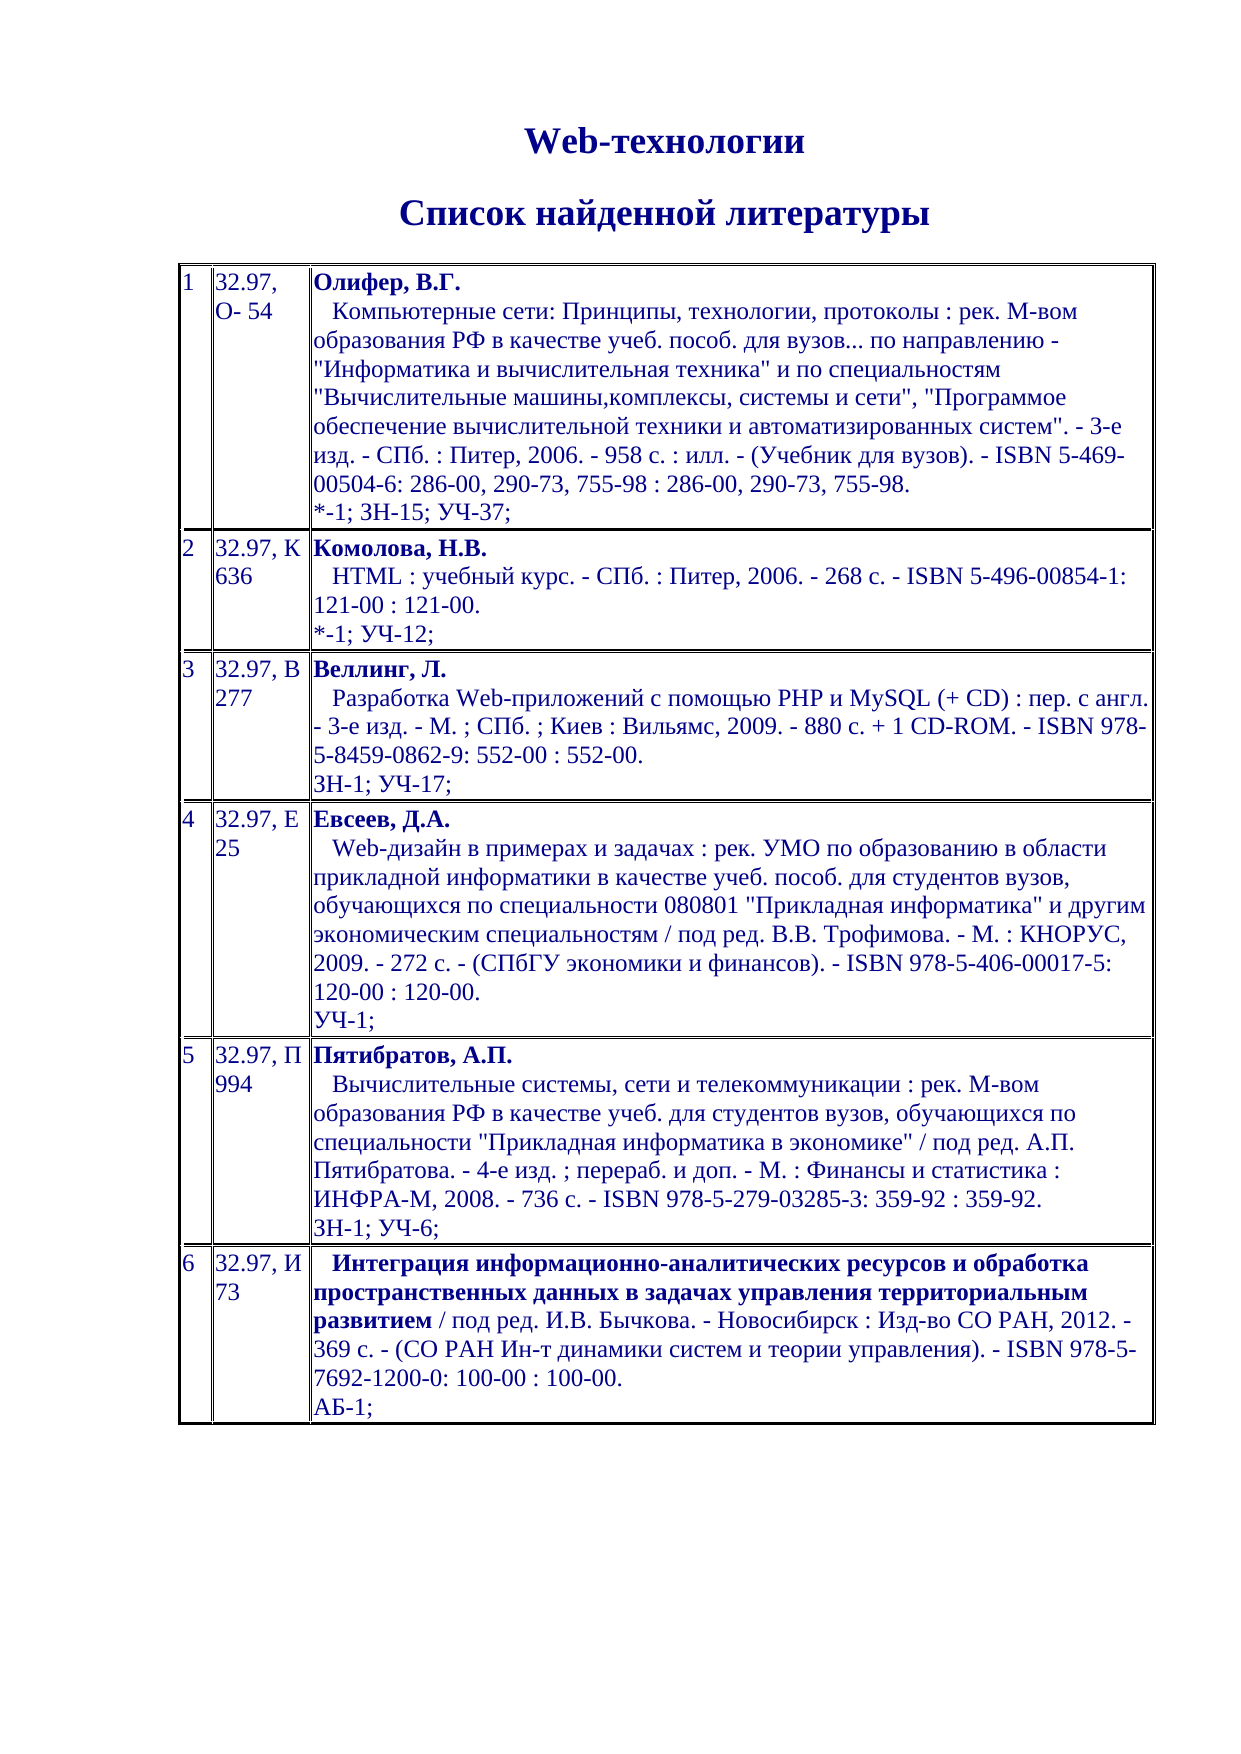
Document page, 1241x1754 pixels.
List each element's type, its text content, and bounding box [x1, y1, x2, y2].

table_cell Веллинг, Л. Разработка Web-приложений с помощью РНР и MySQL (+ CD) : пер. с англ. - 3-е изд. - М. ; СПб. ; Киев : Вильямс, 2009. - 880 с. + 1 CD-ROM. - ISBN 978-5-8459-0862-9: 552-00 : 552-00. ЗН-1; УЧ-17; [312, 649, 1153, 799]
table_cell 3 [181, 649, 211, 799]
table_cell Пятибратов, А.П. Вычислительные системы, сети и телекоммуникации : рек. М-вом образования РФ в качестве учеб. для студентов вузов, обучающихся по специальности "Прикладная информатика в экономике" / под ред. А.П. Пятибратова. - 4-е изд. ; перераб. и доп. - М. : Финансы и статистика : ИНФРА-М, 2008. - 736 с. - ISBN 978-5-279-03285-3: 359-92 : 359-92. ЗН-1; УЧ-6; [311, 1036, 1154, 1243]
table_header Олифер, В.Г. Компьютерные сети: Принципы, технологии, протоколы : рек. М-вом образования РФ в качестве учеб. пособ. для вузов... по направлению - "Информатика и вычислительная техника" и по специальностям "Вычислительные машины,комплексы, системы и сети", "Программое обеспечение вычислительной техники и автоматизированных систем". - 3-е изд. - СПб. : Питер, 2006. - 958 с. : илл. - (Учебник для вузов). - ISBN 5-469-00504-6: 286-00, 290-73, 755-98 : 286-00, 290-73, 755-98. *-1; ЗН-15; УЧ-37; [311, 266, 1152, 528]
table_cell Евсеев, Д.А. Web-дизайн в примерах и задачах : рек. УМО по образованию в области прикладной информатики в качестве учеб. пособ. для студентов вузов, обучающихся по специальности 080801 "Прикладная информатика" и другим экономическим специальностям / под ред. В.В. Трофимова. - М. : КНОРУС, 2009. - 272 с. - (СПбГУ экономики и финансов). - ISBN 978-5-406-00017-5: 120-00 : 120-00. УЧ-1; [312, 799, 1153, 1036]
table_cell Интеграция информационно-аналитических ресурсов и обработка пространственных данных в задачах управления территориальным развитием / под ред. И.В. Бычкова. - Новосибирск : Изд-во СО РАН, 2012. - 369 с. - (СО РАН Ин-т динамики систем и теории управления). - ISBN 978-5-7692-1200-0: 100-00 : 100-00. АБ-1; [311, 1243, 1153, 1422]
table_header 32.97, О- 54 [213, 266, 311, 528]
table_cell 32.97, Е 25 [214, 803, 309, 1036]
table_header 1 [181, 266, 213, 528]
table_cell 4 [181, 799, 211, 1036]
table_cell 5 [180, 1036, 213, 1243]
text Web-технологии [177, 118, 1152, 161]
table_cell 2 [180, 528, 211, 649]
table_cell Комолова, Н.В. HTML : учебный курс. - СПб. : Питер, 2006. - 268 с. - ISBN 5-496-00854-1: 121-00 : 121-00. *-1; УЧ-12; [312, 528, 1154, 649]
text Список найденной литературы [177, 190, 1152, 233]
table_cell 32.97, П 994 [214, 1039, 309, 1243]
table_cell 32.97, К 636 [214, 531, 309, 649]
table_cell 6 [181, 1243, 213, 1422]
table_cell 32.97, В 277 [214, 653, 309, 799]
table_cell 32.97, И 73 [213, 1247, 311, 1422]
